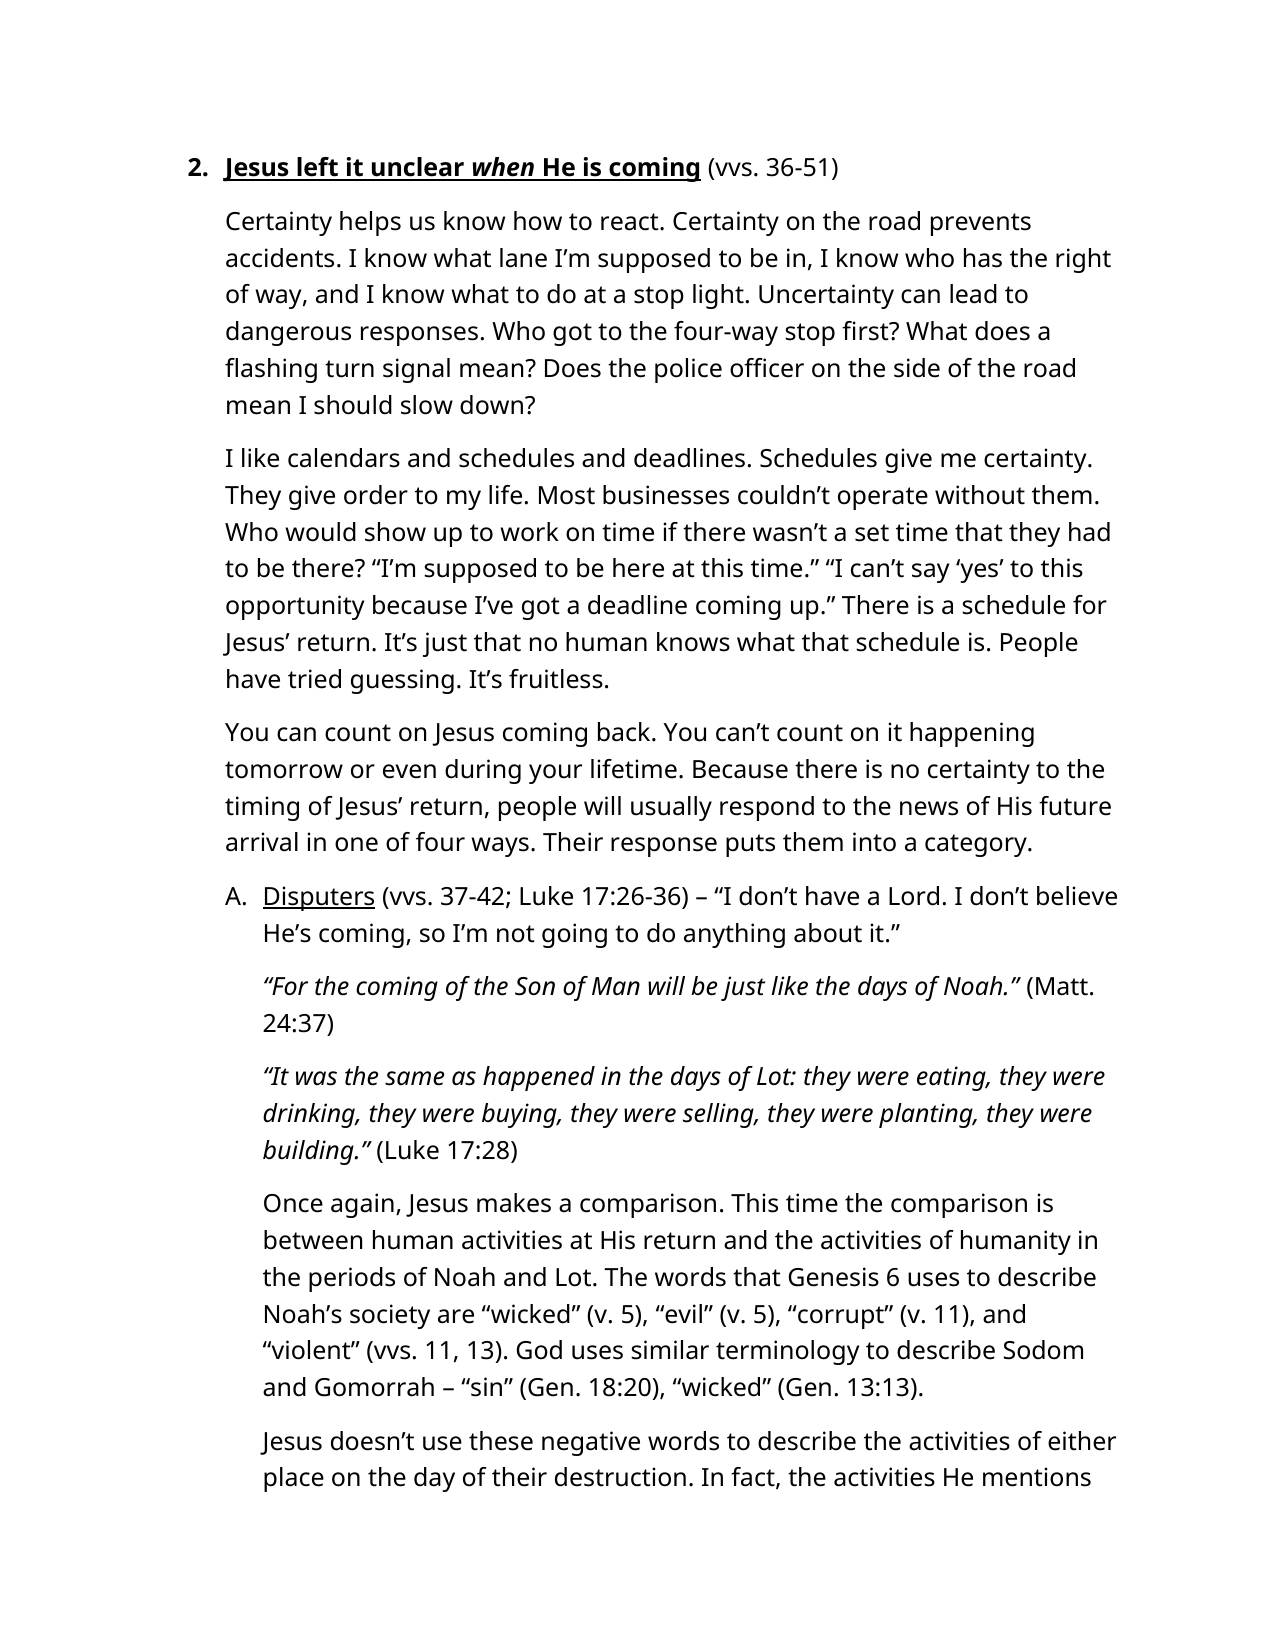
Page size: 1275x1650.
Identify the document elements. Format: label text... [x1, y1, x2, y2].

text You can count on Jesus coming back. You can’t count on it happening tomorrow or even during your lifetime. Because there is no certainty to the timing of Jesus’ return, people will usually respond to the news of His future arrival in one of four ways. Their response puts them into a category. [225, 715, 1125, 859]
text Once again, Jesus makes a comparison. This time the comparison is between human activities at His return and the activities of humanity in the periods of Noah and Lot. The words that Genesis 6 uses to describe Noah’s society are “wicked” (v. 5), “evil” (v. 5), “corrupt” (v. 11), and “violent” (vvs. 11, 13). God uses similar terminology to describe Sodom and Gomorrah – “sin” (Gen. 18:20), “wicked” (Gen. 13:13). [262, 1186, 1125, 1404]
list Disputers (vvs. 37-42; Luke 17:26-36) – “I don’t have a Lord. I don’t believe He’s coming, so I’m not going to do anything about it.” [225, 878, 1125, 949]
text Certainty helps us know how to react. Certainty on the road prevents accidents. I know what lane I’m supposed to be in, I know who has the right of way, and I know what to do at a stop light. Uncertainty can lead to dangerous responses. Who got to the four-way stop first? What does a flashing turn signal mean? Does the police officer on the side of the road mean I should slow down? [225, 203, 1125, 421]
text I like calendars and schedules and deadlines. Schedules give me certainty. They give order to my life. Most businesses couldn’t operate without them. Who would show up to work on time if there wasn’t a set time that they had to be there? “I’m supposed to be here at this time.” “I can’t say ‘yes’ to this opportunity because I’ve got a deadline coming up.” There is a schedule for Jesus’ return. It’s just that no human knows what that schedule is. People have tried guessing. It’s fruitless. [225, 441, 1125, 695]
list Jesus left it unclear when He is coming (vvs. 36-51) [187, 150, 1125, 184]
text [262, 1423, 1125, 1494]
text “For the coming of the Son of Man will be just like the days of Noah.” (Matt. 24:37) [262, 969, 1125, 1039]
text “It was the same as happened in the days of Lot: they were eating, they were drinking, they were buying, they were selling, they were planting, they were building.” (Luke 17:28) [262, 1059, 1125, 1167]
